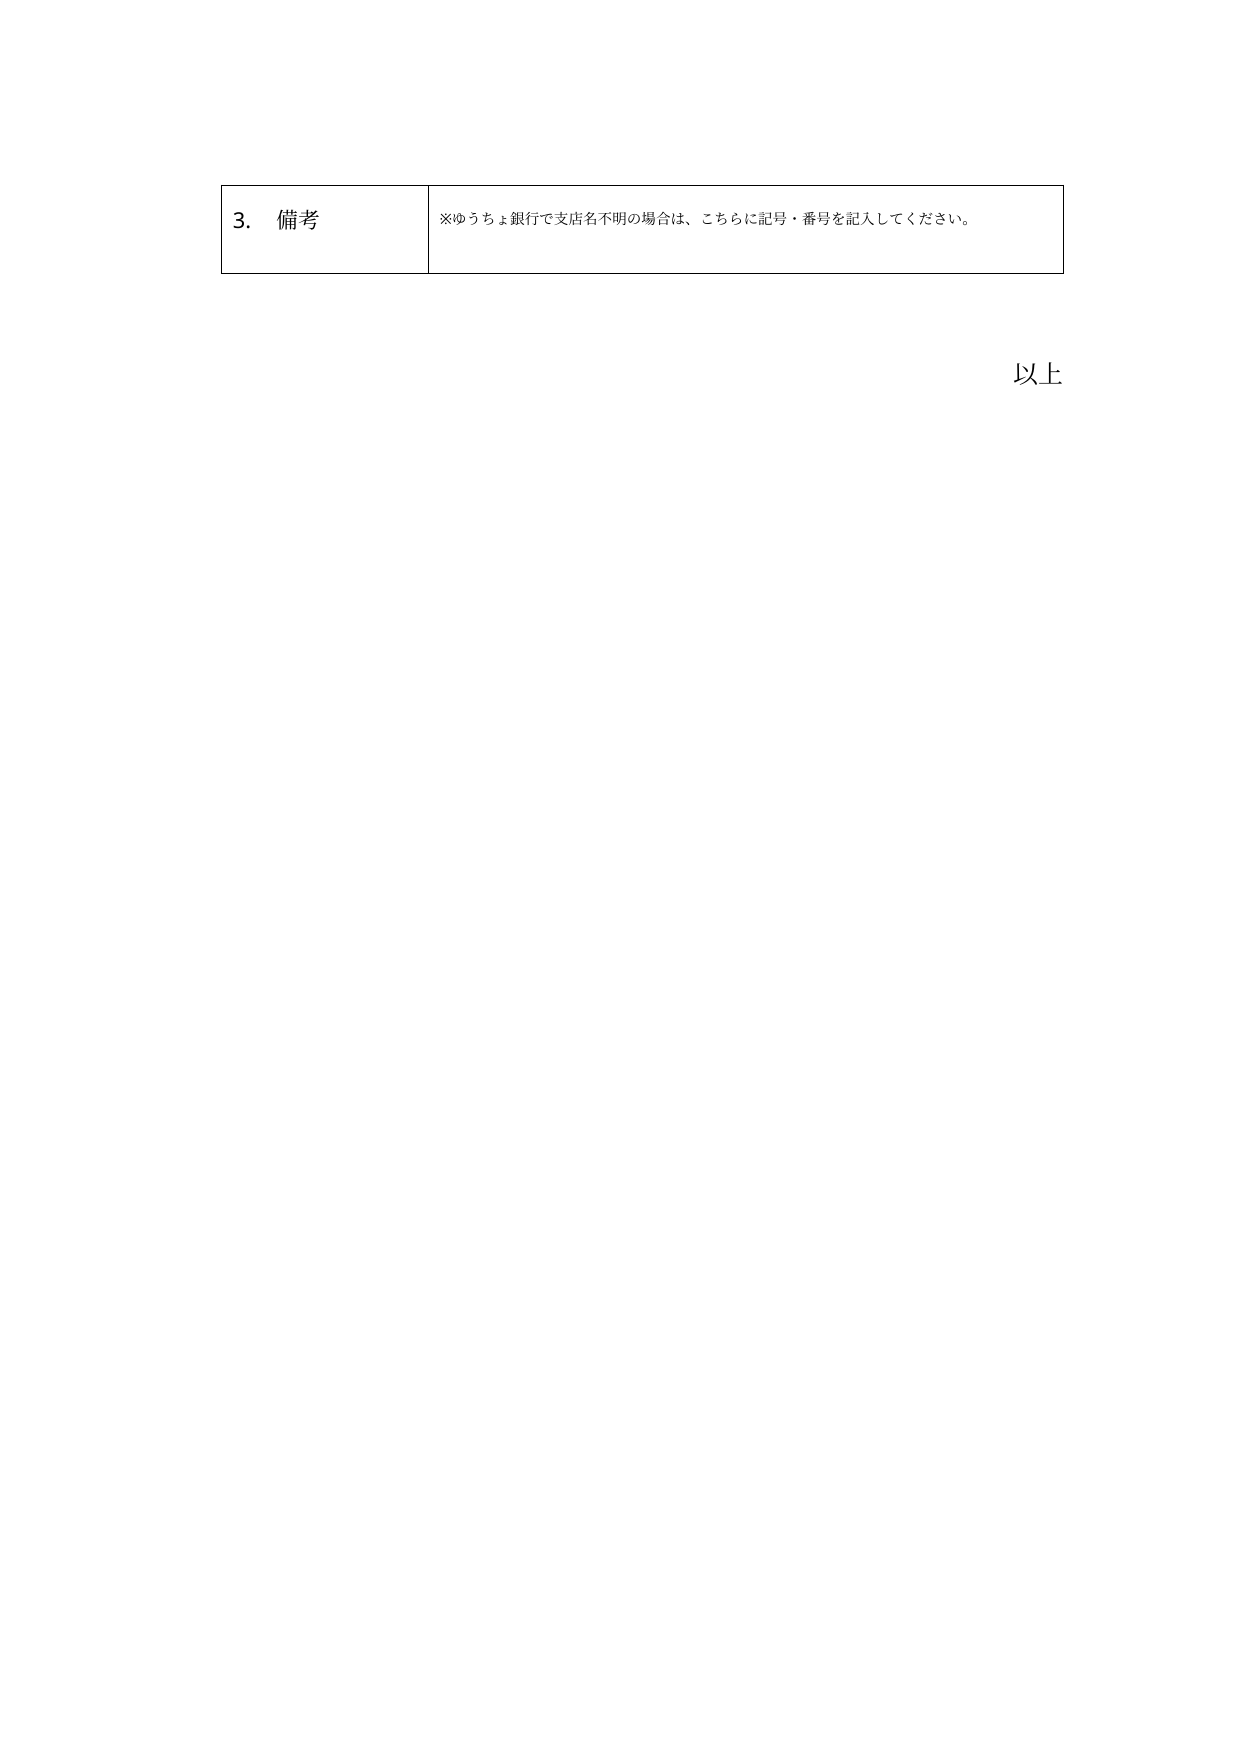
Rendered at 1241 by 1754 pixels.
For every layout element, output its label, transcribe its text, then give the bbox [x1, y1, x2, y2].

table_cell 備考 [222, 186, 428, 273]
table_cell ※ゆうちょ銀行で支店名不明の場合は、こちらに記号・番号を記入してください。 [429, 186, 1063, 273]
text 以上 [177, 340, 1063, 406]
